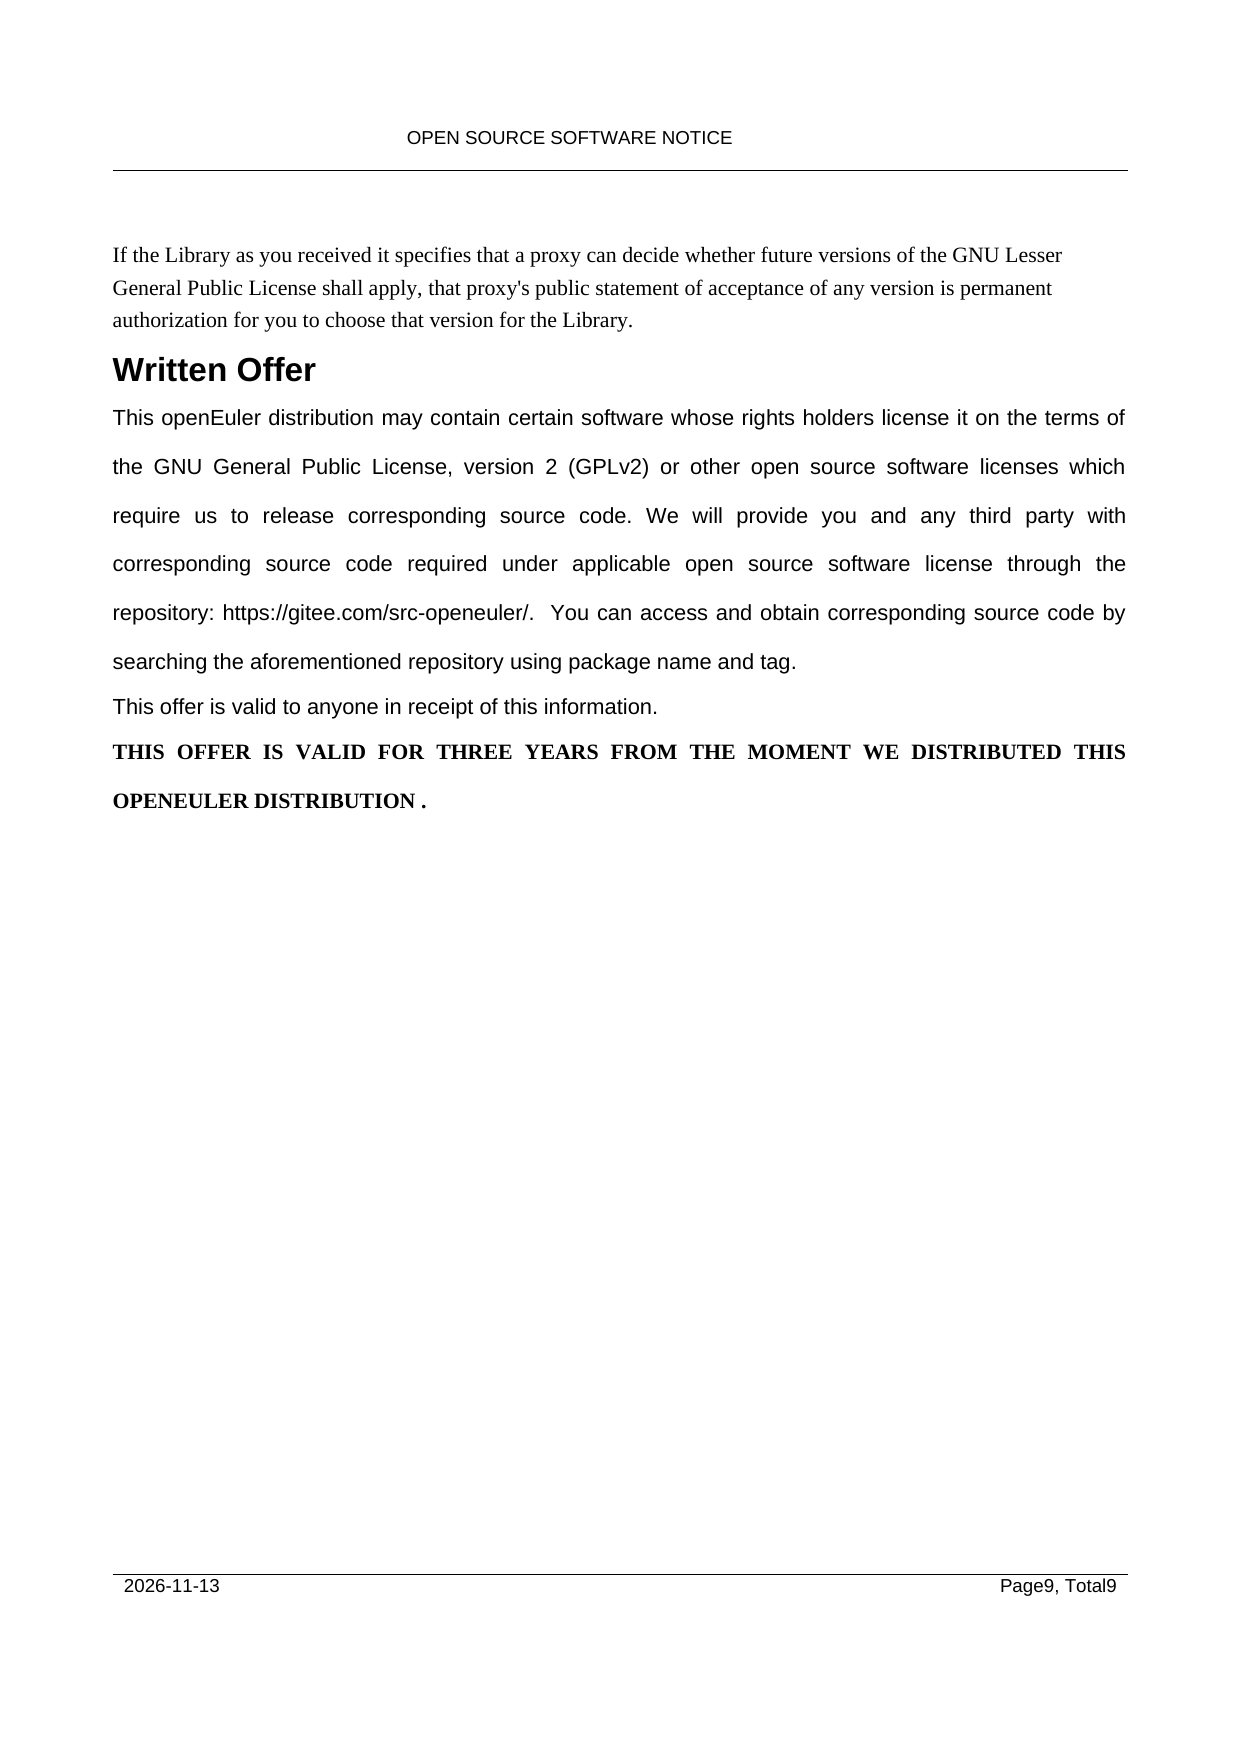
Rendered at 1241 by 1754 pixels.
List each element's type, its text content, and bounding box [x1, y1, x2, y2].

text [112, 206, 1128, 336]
text This openEuler distribution may contain certain software whose rights holders license it on the terms of the GNU General Public License, version 2 (GPLv2) or other open source software licenses which require us to release corresponding source code. We will provide you and any third party with corresponding source code required under applicable open source software license through the repository: https://gitee.com/src-openeuler/. You can access and obtain corresponding source code by searching the aforementioned repository using package name and tag. [112, 401, 1128, 678]
text This offer is valid to anyone in receipt of this information. [112, 690, 1128, 723]
text Written Offer [112, 336, 1128, 401]
text THIS OFFER IS VALID FOR THREE YEARS FROM THE MOMENT WE DISTRIBUTED THIS OPENEULER DISTRIBUTION . [112, 735, 1128, 817]
